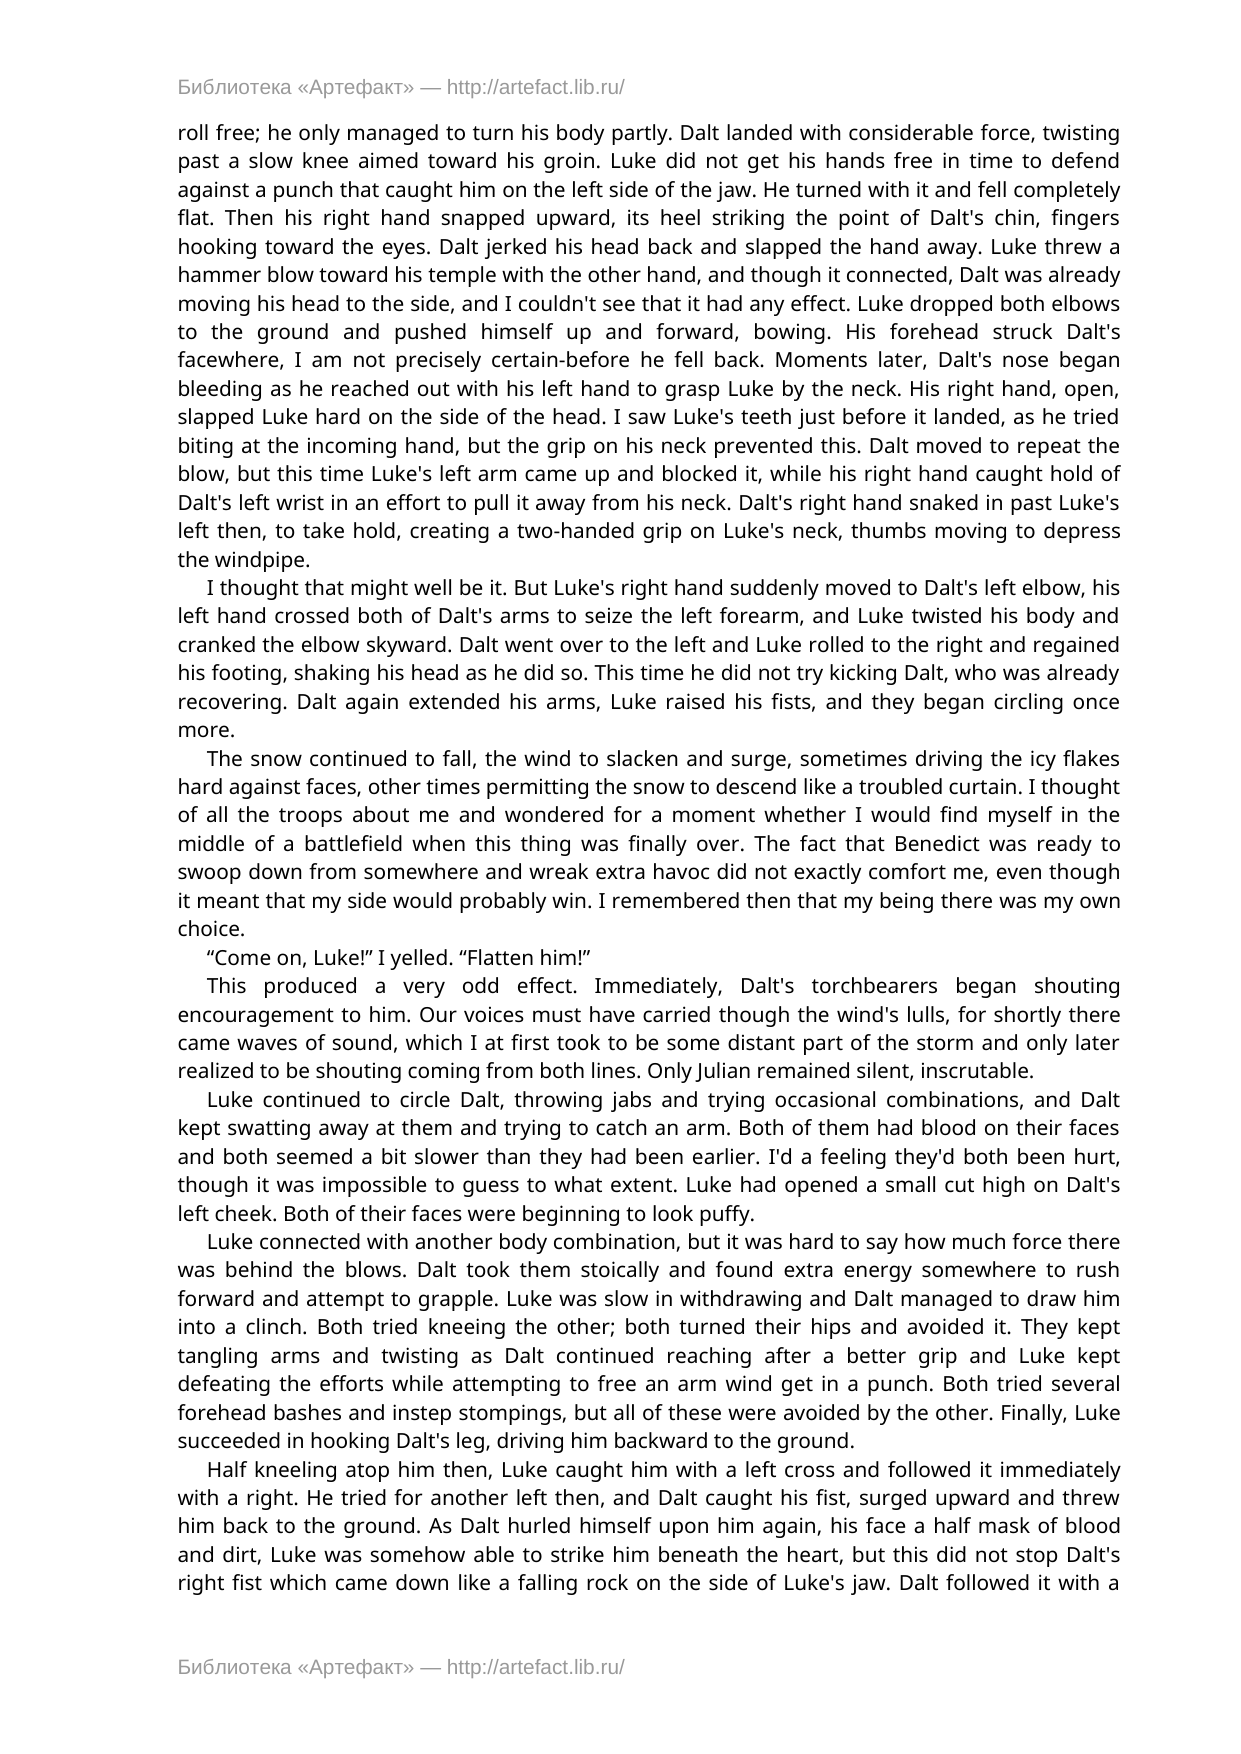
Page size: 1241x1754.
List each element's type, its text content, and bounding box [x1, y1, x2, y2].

text I thought that might well be it. But Luke's right hand suddenly moved to Dalt's left elbow, his left hand crossed both of Dalt's arms to seize the left forearm, and Luke twisted his body and cranked the elbow skyward. Dalt went over to the left and Luke rolled to the right and regained his footing, shaking his head as he did so. This time he did not try kicking Dalt, who was already recovering. Dalt again extended his arms, Luke raised his fists, and they began circling once more. [177, 573, 1122, 744]
text Luke connected with another body combination, but it was hard to say how much force there was behind the blows. Dalt took them stoically and found extra energy somewhere to rush forward and attempt to grapple. Luke was slow in withdrawing and Dalt managed to draw him into a clinch. Both tried kneeing the other; both turned their hips and avoided it. They kept tangling arms and twisting as Dalt continued reaching after a better grip and Luke kept defeating the efforts while attempting to free an arm wind get in a punch. Both tried several forehead bashes and instep stompings, but all of these were avoided by the other. Finally, Luke succeeded in hooking Dalt's leg, driving him backward to the ground. [177, 1227, 1122, 1455]
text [177, 1455, 1122, 1597]
text “Come on, Luke!” I yelled. “Flatten him!” [177, 943, 1122, 971]
text Luke continued to circle Dalt, throwing jabs and trying occasional combinations, and Dalt kept swatting away at them and trying to catch an arm. Both of them had blood on their faces and both seemed a bit slower than they had been earlier. I'd a feeling they'd both been hurt, though it was impossible to guess to what extent. Luke had opened a small cut high on Dalt's left cheek. Both of their faces were beginning to look puffy. [177, 1085, 1122, 1227]
text This produced a very odd effect. Immediately, Dalt's torchbearers began shouting encouragement to him. Our voices must have carried though the wind's lulls, for shortly there came waves of sound, which I at first took to be some distant part of the storm and only later realized to be shouting coming from both lines. Only Julian remained silent, inscrutable. [177, 971, 1122, 1085]
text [177, 118, 1122, 573]
text The snow continued to fall, the wind to slacken and surge, sometimes driving the icy flakes hard against faces, other times permitting the snow to descend like a troubled curtain. I thought of all the troops about me and wondered for a moment whether I would find myself in the middle of a battlefield when this thing was finally over. The fact that Benedict was ready to swoop down from somewhere and wreak extra havoc did not exactly comfort me, even though it meant that my side would probably win. I remembered then that my being there was my own choice. [177, 744, 1122, 943]
